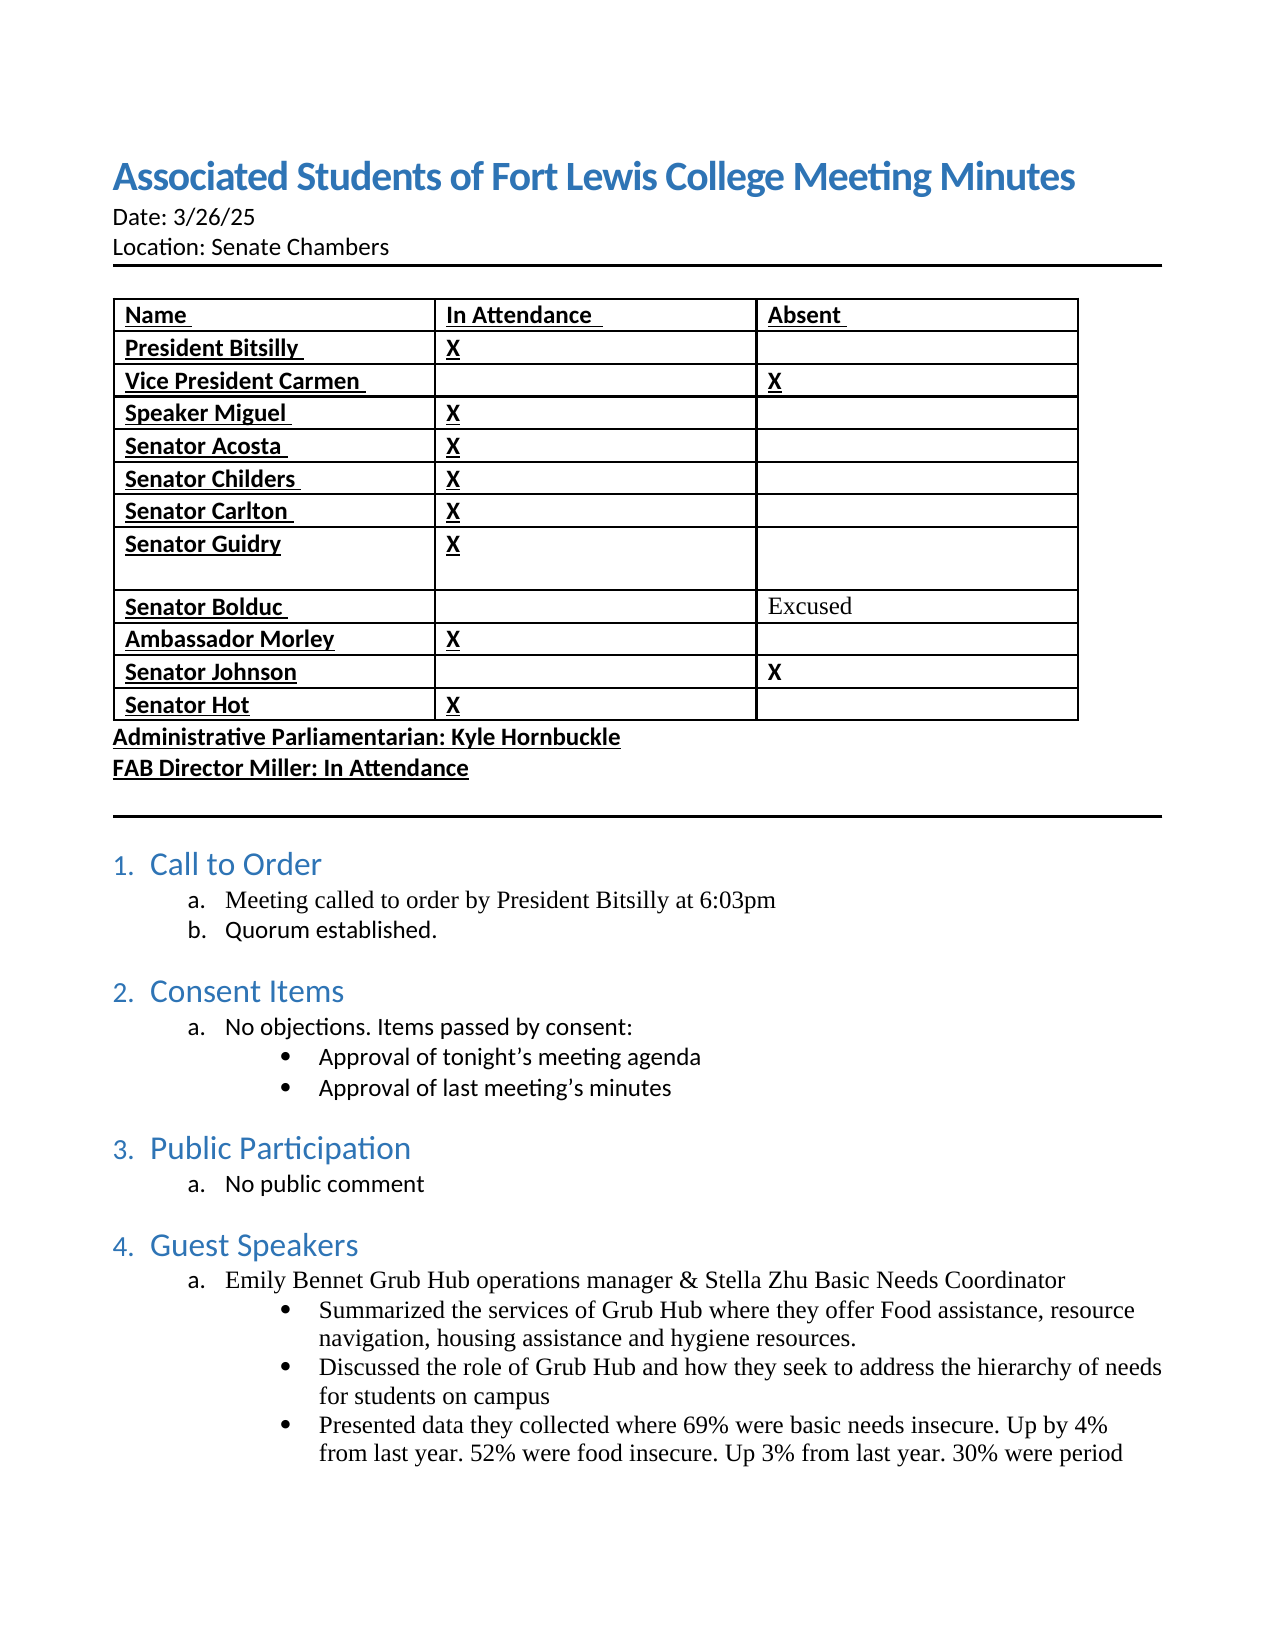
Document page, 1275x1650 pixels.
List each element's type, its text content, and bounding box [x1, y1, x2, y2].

table_cell X [436, 398, 755, 428]
table_header Absent [758, 300, 1077, 330]
text FAB Director Miller: In Attendance [112, 752, 1162, 782]
table_cell President Bitsilly [115, 332, 434, 363]
table_cell Senator Johnson [115, 656, 434, 687]
list Approval of last meeting’s minutes [281, 1072, 1162, 1102]
table_cell Senator Acosta [115, 430, 434, 461]
table_cell Excused [758, 591, 1077, 622]
table_cell Speaker Miguel [115, 398, 434, 428]
text Administrative Parliamentarian: Kyle Hornbuckle [112, 721, 1162, 752]
list No public comment [187, 1168, 1162, 1198]
table_cell X [436, 689, 755, 719]
table_header Name [115, 300, 434, 330]
table_cell [436, 591, 755, 622]
table_cell [436, 656, 755, 687]
table_cell X [436, 495, 755, 526]
title Associated Students of Fort Lewis College Meeting Minutes [112, 150, 1162, 201]
table_cell X [436, 430, 755, 461]
table_cell X [758, 365, 1077, 395]
table_cell X [436, 332, 755, 363]
subtitle Call to Order [112, 843, 1162, 884]
table_cell [758, 332, 1077, 363]
list Meeting called to order by President Bitsilly at 6:03pm [187, 884, 1162, 914]
table_cell Senator Hot [115, 689, 434, 719]
table_cell [758, 689, 1077, 719]
table_cell Senator Carlton [115, 495, 434, 526]
text Location: Senate Chambers [112, 231, 1162, 267]
table_header In Attendance [436, 300, 755, 330]
table_cell [436, 365, 755, 395]
list Discussed the role of Grub Hub and how they seek to address the hierarchy of needs for students on campus [281, 1352, 1162, 1410]
table_cell X [436, 624, 755, 654]
table_cell [758, 495, 1077, 526]
list No objections. Items passed by consent: [187, 1011, 1162, 1041]
table_cell [758, 624, 1077, 654]
table_cell Senator Childers [115, 463, 434, 493]
table_cell [758, 430, 1077, 461]
table_cell Ambassador Morley [115, 624, 434, 654]
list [281, 1410, 1162, 1467]
table_cell Senator Bolduc [115, 591, 434, 622]
list Emily Bennet Grub Hub operations manager & Stella Zhu Basic Needs Coordinator [187, 1264, 1162, 1295]
list Quorum established. [187, 914, 1162, 945]
table_cell [758, 463, 1077, 493]
table_cell [758, 398, 1077, 428]
text Date: 3/26/25 [112, 201, 1162, 231]
list Summarized the services of Grub Hub where they offer Food assistance, resource navigation, housing assistance and hygiene resources. [281, 1295, 1162, 1352]
subtitle Guest Speakers [112, 1223, 1162, 1264]
table_cell X [436, 463, 755, 493]
table_cell X [436, 528, 755, 589]
table_cell [758, 528, 1077, 589]
table_cell Senator Guidry [115, 528, 434, 589]
subtitle Consent Items [112, 970, 1162, 1011]
table_cell Vice President Carmen [115, 365, 434, 395]
subtitle Public Participation [112, 1127, 1162, 1168]
table_cell X [758, 656, 1077, 687]
list Approval of tonight’s meeting agenda [281, 1041, 1162, 1072]
